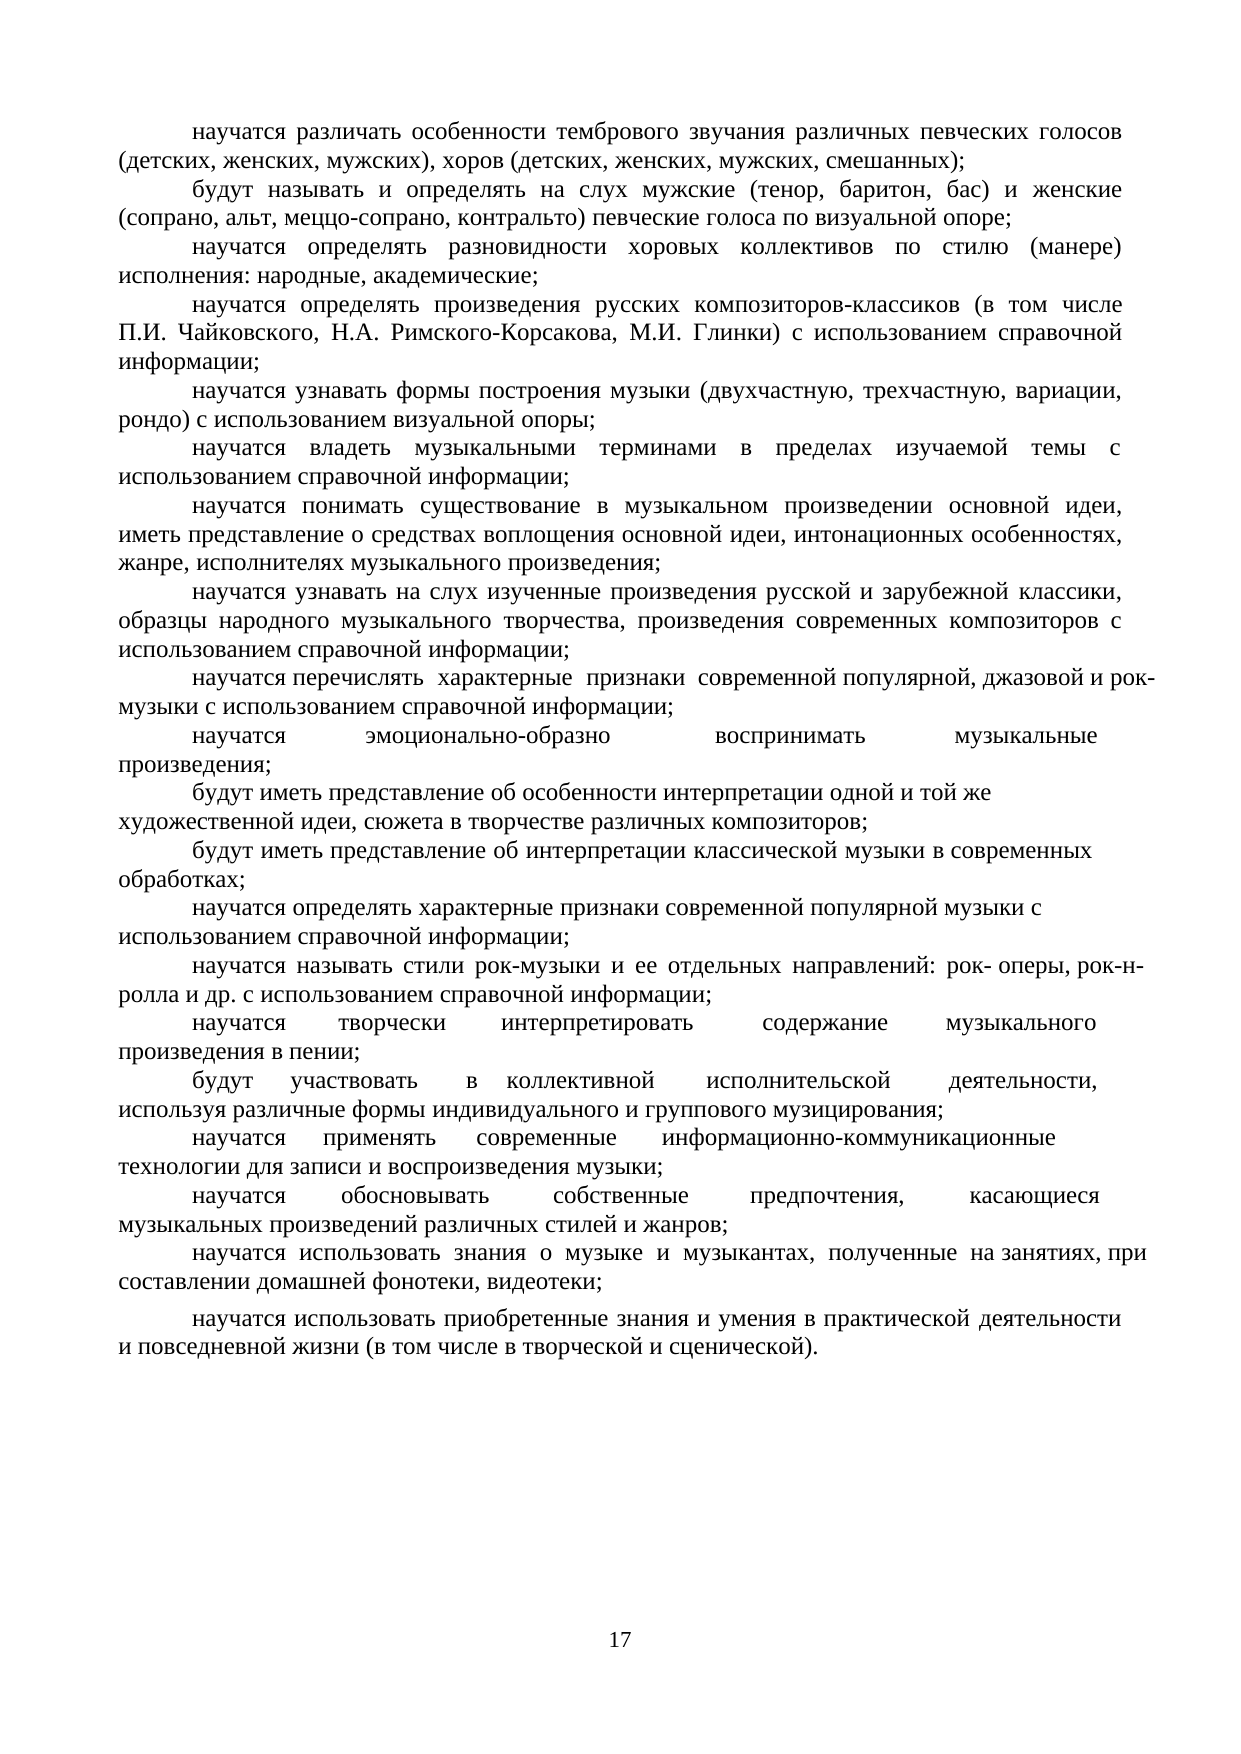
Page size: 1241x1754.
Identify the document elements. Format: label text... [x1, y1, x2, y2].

text научатся узнавать на слух изученные произведения русской и зарубежной классики, образцы народного музыкального творчества, произведения современных композиторов с использованием справочной информации; [118, 576, 1122, 662]
text научатся определять характерные признаки современной популярной музыки с использованием справочной информации; [118, 892, 1122, 950]
text научатся определять разновидности хоровых коллективов по стилю (манере) исполнения: народные, академические; [118, 231, 1122, 289]
text научатся эмоционально-образно воспринимать музыкальные произведения; [118, 720, 1122, 777]
text будут иметь представление об особенности интерпретации одной и той же художественной идеи, сюжета в творчестве различных композиторов; [118, 777, 1123, 835]
text научатся творчески интерпретировать содержание музыкального произведения в пении; [118, 1007, 1122, 1065]
text научатся владеть музыкальными терминами в пределах изучаемой темы с использованием справочной информации; [118, 432, 1122, 490]
text научатся применять современные информационно-коммуникационные технологии для записи и воспроизведения музыки; [118, 1122, 1122, 1180]
text научатся понимать существование в музыкальном произведении основной идеи, иметь представление о средствах воплощения основной идеи, интонационных особенностях, жанре, исполнителях музыкального произведения; [118, 490, 1122, 576]
text научатся узнавать формы построения музыки (двухчастную, трехчастную, вариации, рондо) с использованием визуальной опоры; [118, 375, 1122, 432]
text будут иметь представление об интерпретации классической музыки в современных обработках; [118, 835, 1123, 892]
text научатся использовать приобретенные знания и умения в практической деятельности и повседневной жизни (в том числе в творческой и сценической). [118, 1303, 1121, 1360]
text будут участвовать в коллективной исполнительской деятельности, используя различные формы индивидуального и группового музицирования; [118, 1065, 1123, 1122]
text научатся определять произведения русских композиторов-классиков (в том числе П.И. Чайковского, Н.А. Римского-Корсакова, М.И. Глинки) с использованием справочной информации; [118, 289, 1123, 375]
text научатся называть стили рок-музыки и ее отдельных направлений: рок- оперы, рок-н-ролла и др. с использованием справочной информации; [118, 950, 1165, 1007]
text научатся перечислять характерные признаки современной популярной, джазовой и рок-музыки с использованием справочной информации; [118, 662, 1165, 720]
text будут называть и определять на слух мужские (тенор, баритон, бас) и женские (сопрано, альт, меццо-сопрано, контральто) певческие голоса по визуальной опоре; [118, 174, 1122, 231]
text научатся обосновывать собственные предпочтения, касающиеся музыкальных произведений различных стилей и жанров; [118, 1180, 1122, 1237]
text научатся использовать знания о музыке и музыкантах, полученные на занятиях, при составлении домашней фонотеки, видеотеки; [118, 1237, 1165, 1295]
text научатся различать особенности тембрового звучания различных певческих голосов (детских, женских, мужских), хоров (детских, женских, мужских, смешанных); [118, 116, 1122, 173]
